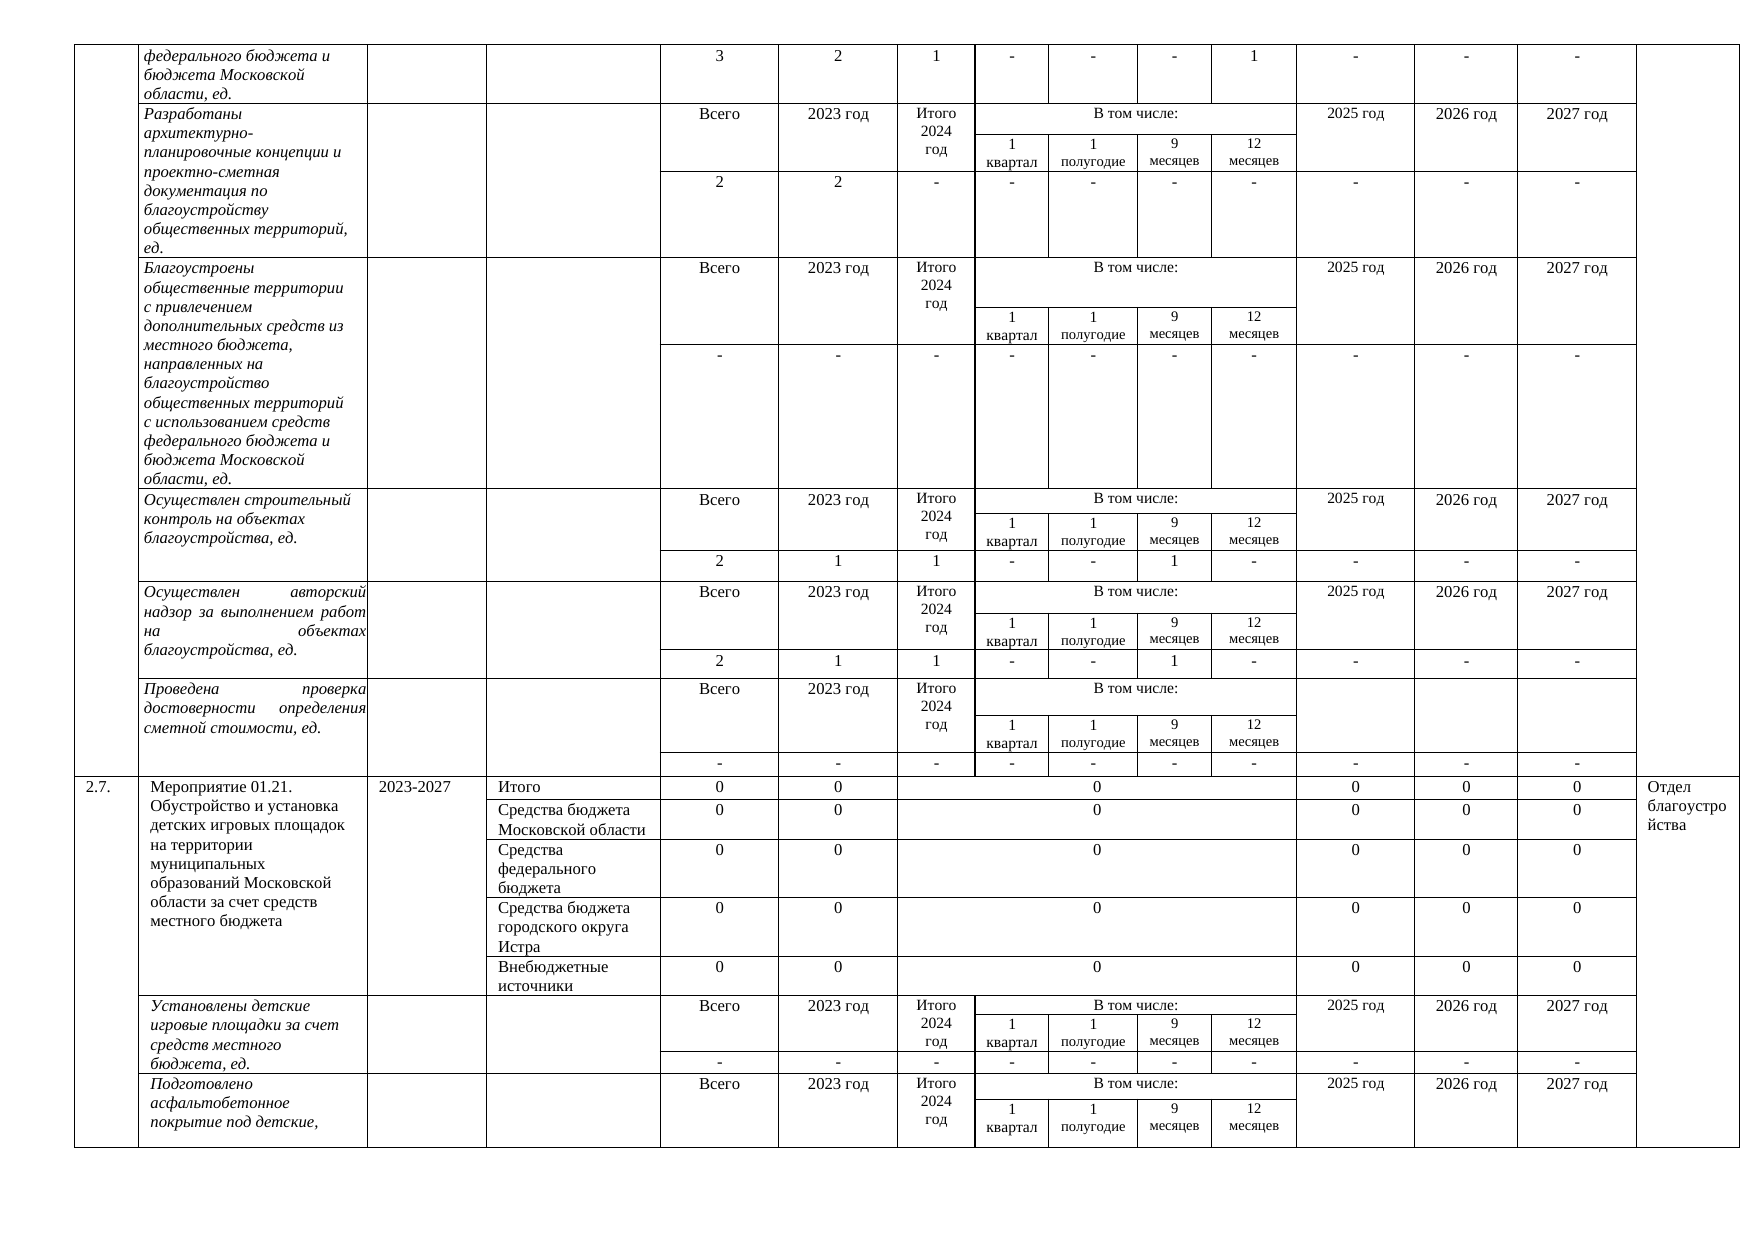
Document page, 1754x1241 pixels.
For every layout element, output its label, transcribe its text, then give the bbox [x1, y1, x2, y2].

table_cell [487, 489, 660, 581]
table_cell 0 [1518, 800, 1636, 838]
table_cell [487, 679, 660, 776]
table_cell 12 месяцев [1212, 614, 1296, 649]
table_cell Проведена проверка достоверности определения сметной стоимости, ед. [139, 679, 367, 776]
table_cell - [1212, 345, 1296, 488]
table_cell - [1518, 1052, 1636, 1073]
table_cell 0 [661, 957, 778, 995]
table_cell 0 [1415, 800, 1517, 838]
table_cell 9 месяцев [1138, 1015, 1211, 1051]
table_cell 1 квартал [976, 135, 1048, 171]
table_cell 2027 год [1518, 104, 1636, 171]
table_cell 2026 год [1415, 104, 1517, 171]
table_cell 12 месяцев [1212, 716, 1296, 752]
table_cell - [1297, 551, 1414, 581]
table_cell 2 [661, 650, 778, 678]
table_cell [1518, 679, 1636, 752]
table_cell - [1297, 45, 1414, 103]
table_cell Всего [661, 1074, 778, 1147]
table_cell - [661, 753, 778, 776]
table_cell 2023-2027 [368, 777, 486, 995]
table_cell - [976, 650, 1048, 678]
table_cell [1415, 679, 1517, 752]
table_cell 2023 год [779, 1074, 897, 1147]
table_cell 2027 год [1518, 996, 1636, 1051]
table_cell 0 [1415, 898, 1517, 956]
table_cell - [1049, 753, 1137, 776]
table_cell - [661, 1052, 778, 1073]
table_cell Средства федерального бюджета [487, 840, 660, 897]
table_cell - [1415, 345, 1517, 488]
table_cell 9 месяцев [1138, 1100, 1211, 1147]
table_cell 2027 год [1518, 489, 1636, 550]
table_cell 0 [898, 840, 1296, 897]
table_cell 0 [661, 898, 778, 956]
table_cell 1 квартал [976, 1015, 1048, 1051]
table_cell 0 [661, 800, 778, 838]
table_cell 2027 год [1518, 258, 1636, 344]
table_cell 0 [1415, 957, 1517, 995]
table_cell - [1049, 551, 1137, 581]
table_cell 0 [1415, 777, 1517, 799]
table_cell Внебюджетные источники [487, 957, 660, 995]
table_cell 2025 год [1297, 258, 1414, 344]
table_cell 0 [1518, 957, 1636, 995]
table_cell Всего [661, 679, 778, 752]
table_cell 3 [661, 45, 778, 103]
table_cell - [1415, 1052, 1517, 1073]
table_cell - [976, 172, 1048, 257]
table_cell 2 [779, 45, 897, 103]
table_cell 1 полугодие [1049, 135, 1137, 171]
table_cell - [1049, 172, 1137, 257]
table_cell - [976, 1052, 1048, 1073]
table_cell 9 месяцев [1138, 716, 1211, 752]
table_cell 2026 год [1415, 1074, 1517, 1147]
table_cell 2023 год [779, 104, 897, 171]
table_cell - [1212, 172, 1296, 257]
table_cell 0 [1297, 800, 1414, 838]
table_cell 0 [1297, 957, 1414, 995]
table_cell 2023 год [779, 582, 897, 649]
table_cell 1 квартал [976, 514, 1048, 550]
table_cell [487, 104, 660, 257]
table_cell 0 [779, 957, 897, 995]
table_cell 0 [1518, 898, 1636, 956]
table_cell Итого 2024 год [898, 996, 974, 1051]
table_cell - [1415, 172, 1517, 257]
table_cell - [976, 551, 1048, 581]
table_cell Итого 2024 год [898, 104, 974, 171]
table_cell Осуществлен строительный контроль на объектах благоустройства, ед. [139, 489, 367, 581]
table_cell - [1297, 172, 1414, 257]
table_cell 1 [898, 45, 974, 103]
table_cell 0 [1297, 777, 1414, 799]
table_cell [368, 489, 486, 581]
table_cell - [1138, 1052, 1211, 1073]
table_cell - [779, 1052, 897, 1073]
table_cell Итого [487, 777, 660, 799]
table_cell - [661, 345, 778, 488]
table_cell - [976, 45, 1048, 103]
table_cell [368, 679, 486, 776]
table_cell - [1518, 345, 1636, 488]
table_cell - [1138, 172, 1211, 257]
table_cell 1 полугодие [1049, 614, 1137, 649]
table_cell - [1415, 753, 1517, 776]
table_cell 2 [661, 551, 778, 581]
table_cell 2.7. [75, 777, 138, 1147]
table_cell 0 [898, 898, 1296, 956]
table_cell 1 полугодие [1049, 716, 1137, 752]
table_cell 1 [898, 551, 974, 581]
table_cell 0 [1518, 777, 1636, 799]
table_cell - [898, 172, 974, 257]
table_cell 9 месяцев [1138, 514, 1211, 550]
table_cell 2027 год [1518, 1074, 1636, 1147]
table_cell - [1212, 551, 1296, 581]
table_cell - [1518, 172, 1636, 257]
table_cell 2 [779, 172, 897, 257]
table_cell 0 [779, 898, 897, 956]
table_cell - [1212, 650, 1296, 678]
table_cell [368, 258, 486, 488]
table_cell 2025 год [1297, 489, 1414, 550]
table_cell 0 [1415, 840, 1517, 897]
table_cell 1 квартал [976, 308, 1048, 344]
table_cell [368, 1074, 486, 1147]
table_cell - [779, 753, 897, 776]
table_cell В том числе: [976, 489, 1296, 513]
table_cell 0 [661, 840, 778, 897]
table_cell [368, 996, 486, 1073]
table_cell [368, 582, 486, 678]
table_cell 9 месяцев [1138, 308, 1211, 344]
table_cell - [1049, 650, 1137, 678]
table_cell - [898, 1052, 974, 1073]
table_cell 1 [1138, 650, 1211, 678]
table_cell - [1297, 753, 1414, 776]
table_cell 2026 год [1415, 258, 1517, 344]
table_cell Итого 2024 год [898, 489, 974, 550]
table_cell [487, 996, 660, 1073]
table_cell 2023 год [779, 679, 897, 752]
table_cell [487, 258, 660, 488]
table_cell 0 [898, 800, 1296, 838]
table_cell 2026 год [1415, 996, 1517, 1051]
table_cell Благоустроены общественные территории с привлечением дополнительных средств из местного бюджета, направленных на благоустройство общественных территорий с использованием средств федерального бюджета и бюджета Московской области, ед. [139, 258, 367, 488]
table_cell - [1518, 551, 1636, 581]
table_cell 9 месяцев [1138, 614, 1211, 649]
table_cell 2025 год [1297, 582, 1414, 649]
table_cell 2 [661, 172, 778, 257]
table_cell 1 [1212, 45, 1296, 103]
table_cell [487, 1074, 660, 1147]
table_cell Установлены детские игровые площадки за счет средств местного бюджета, ед. [139, 996, 367, 1073]
table_cell Всего [661, 996, 778, 1051]
table_cell Всего [661, 489, 778, 550]
table_cell 0 [779, 777, 897, 799]
table_cell - [976, 345, 1048, 488]
table_cell Средства бюджета Московской области [487, 800, 660, 838]
table_cell 2025 год [1297, 996, 1414, 1051]
table_cell 12 месяцев [1212, 1015, 1296, 1051]
table_cell Осуществлен авторский надзор за выполнением работ на объектах благоустройства, ед. [139, 582, 367, 678]
table_cell Итого 2024 год [898, 1074, 974, 1147]
table_cell - [1518, 45, 1636, 103]
table_cell 2025 год [1297, 104, 1414, 171]
table_cell Средства бюджета городского округа Истра [487, 898, 660, 956]
table_cell - [1518, 753, 1636, 776]
table_cell [368, 104, 486, 257]
table_cell В том числе: [976, 1074, 1296, 1098]
table_cell 12 месяцев [1212, 1100, 1296, 1147]
table_cell 0 [1297, 898, 1414, 956]
table_cell [1297, 679, 1414, 752]
table_cell В том числе: [976, 996, 1296, 1014]
table_cell 0 [779, 840, 897, 897]
table_cell - [1297, 650, 1414, 678]
table_cell 1 [779, 650, 897, 678]
table_cell - [1415, 45, 1517, 103]
table_cell - [1138, 753, 1211, 776]
table_cell 9 месяцев [1138, 135, 1211, 171]
table_cell - [1297, 1052, 1414, 1073]
table_cell 2026 год [1415, 582, 1517, 649]
table_cell - [898, 345, 974, 488]
table_cell Итого 2024 год [898, 258, 974, 344]
table_cell 12 месяцев [1212, 308, 1296, 344]
table_cell - [1138, 45, 1211, 103]
table_cell 2023 год [779, 258, 897, 344]
table_cell 0 [898, 957, 1296, 995]
table_cell - [1049, 45, 1137, 103]
table_cell 0 [779, 800, 897, 838]
table_cell 1 квартал [976, 614, 1048, 649]
table_cell 1 квартал [976, 1100, 1048, 1147]
table_cell 12 месяцев [1212, 135, 1296, 171]
table_cell Итого 2024 год [898, 582, 974, 649]
table_cell В том числе: [976, 258, 1296, 307]
table_cell 1 [779, 551, 897, 581]
table_cell 0 [661, 777, 778, 799]
table_cell В том числе: [976, 679, 1296, 715]
table_cell - [1212, 753, 1296, 776]
table_cell Итого 2024 год [898, 679, 974, 752]
table_cell [487, 582, 660, 678]
table_cell Разработаны архитектурно-планировочные концепции и проектно-сметная документация по благоустройству общественных территорий, ед. [139, 104, 367, 257]
table_cell - [1212, 1052, 1296, 1073]
table_cell - [1518, 650, 1636, 678]
table_cell 2027 год [1518, 582, 1636, 649]
table_cell Всего [661, 104, 778, 171]
table_cell 1 квартал [976, 716, 1048, 752]
table_cell В том числе: [976, 104, 1296, 134]
table_cell Всего [661, 258, 778, 344]
table_cell - [1415, 650, 1517, 678]
table_cell - [1049, 345, 1137, 488]
table_cell 0 [898, 777, 1296, 799]
table_cell 1 [1138, 551, 1211, 581]
table_cell - [898, 753, 974, 776]
table_cell - [1049, 1052, 1137, 1073]
table_cell 0 [1297, 840, 1414, 897]
table_cell Подготовлено асфальтобетонное покрытие под детские, игровые площадки, ед. [139, 1074, 367, 1147]
table_cell 12 месяцев [1212, 514, 1296, 550]
table_cell 2023 год [779, 996, 897, 1051]
table_cell - [779, 345, 897, 488]
table_cell 1 полугодие [1049, 1015, 1137, 1051]
table_cell 1 полугодие [1049, 514, 1137, 550]
table_cell 0 [1518, 840, 1636, 897]
table_cell Отдел благоустройства [1637, 777, 1739, 1147]
table_cell 2026 год [1415, 489, 1517, 550]
table_cell Всего [661, 582, 778, 649]
table_cell - [1297, 345, 1414, 488]
table_cell 2025 год [1297, 1074, 1414, 1147]
table_cell - [976, 753, 1048, 776]
table_cell В том числе: [976, 582, 1296, 612]
table_cell 1 полугодие [1049, 1100, 1137, 1147]
table_cell 1 [898, 650, 974, 678]
table_cell - [1138, 345, 1211, 488]
table_cell 2023 год [779, 489, 897, 550]
table_cell 1 полугодие [1049, 308, 1137, 344]
table_cell Мероприятие 01.21. Обустройство и установка детских игровых площадок на территории муниципальных образований Московской области за счет средств местного бюджета [139, 777, 367, 995]
table_cell - [1415, 551, 1517, 581]
